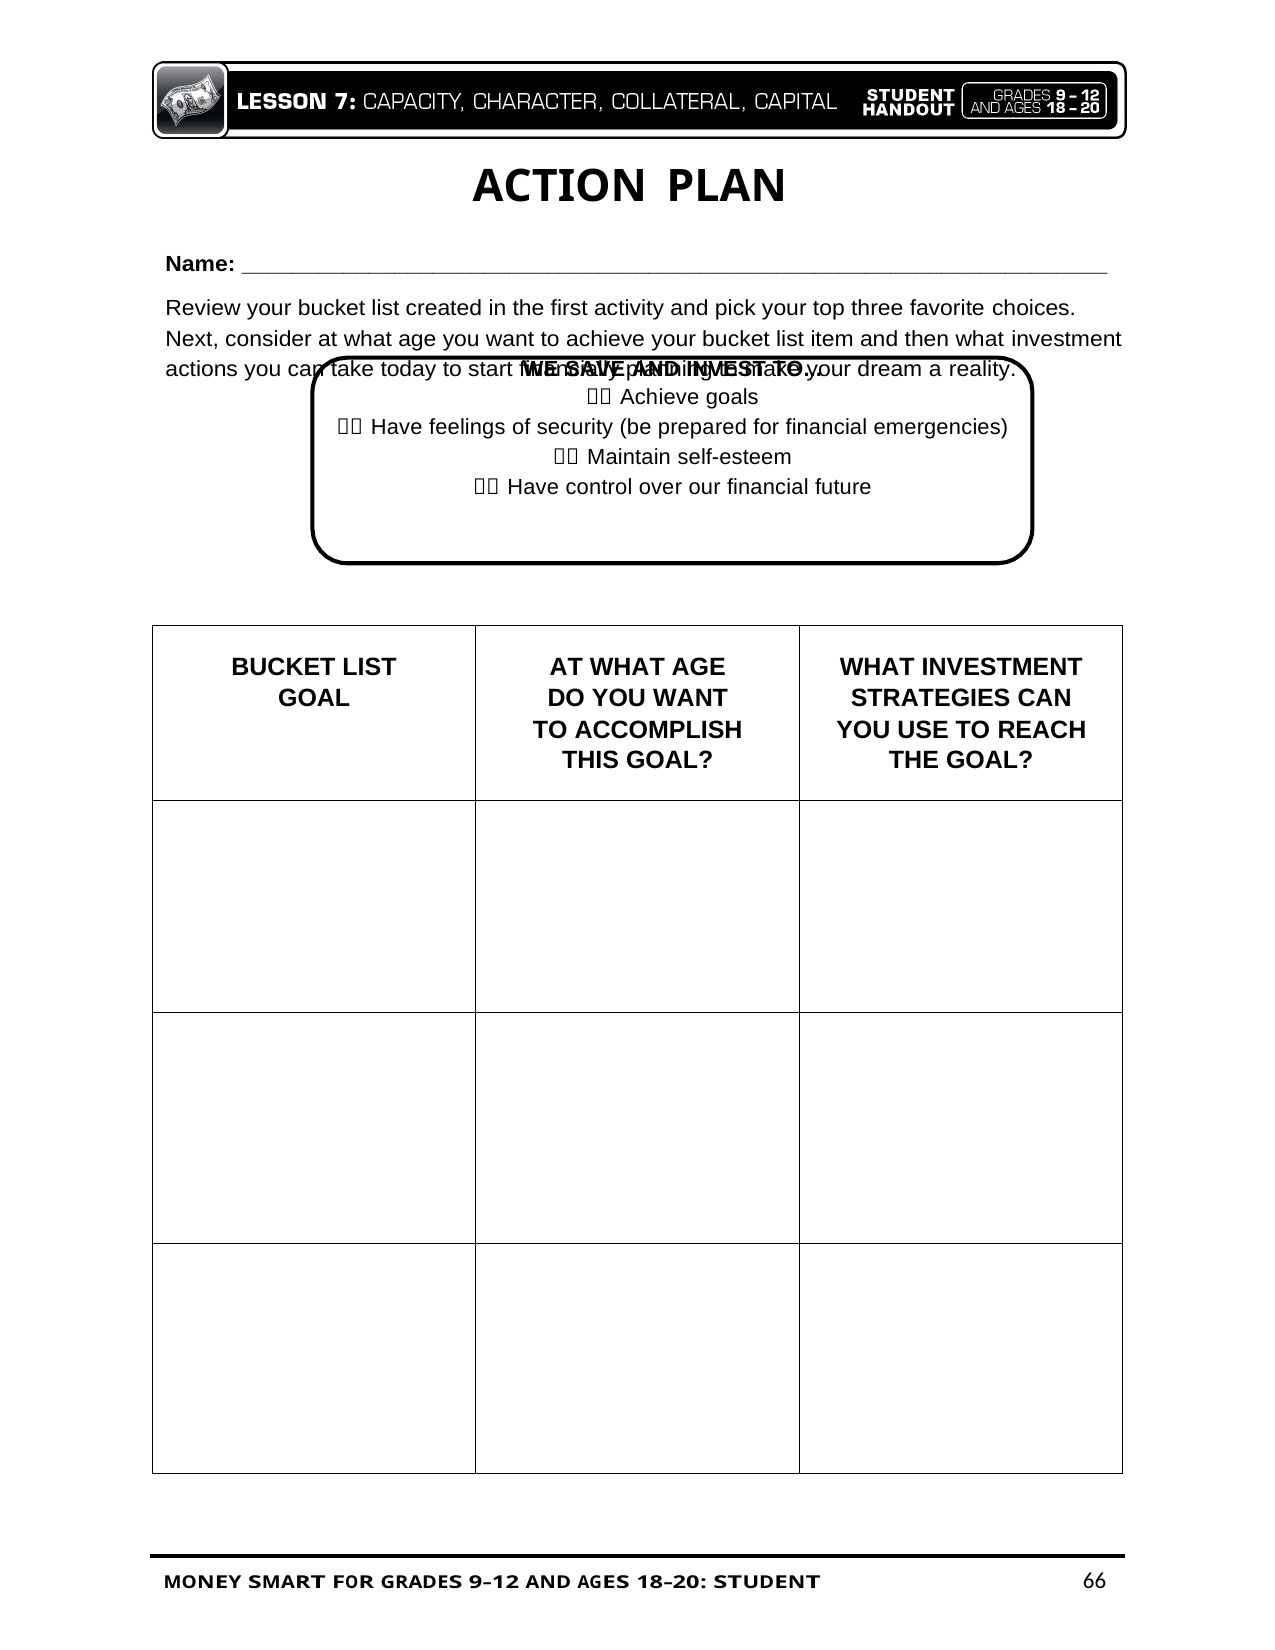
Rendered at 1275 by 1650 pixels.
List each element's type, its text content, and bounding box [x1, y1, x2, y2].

text Name: ____________________________________________________________________ [165, 251, 1139, 276]
table_cell THIS GOAL? [476, 745, 799, 800]
table_cell [153, 801, 475, 1012]
table_header AT WHAT AGE [476, 626, 799, 683]
table_cell [800, 1244, 1122, 1473]
table_cell TO ACCOMPLISH [476, 714, 799, 745]
table_cell [153, 1013, 475, 1242]
table_cell STRATEGIES CAN [800, 683, 1122, 714]
table_cell GOAL [153, 683, 475, 800]
table_header BUCKET LIST [153, 626, 475, 683]
subtitle ACTION PLAN [472, 153, 1139, 213]
table_cell [476, 801, 799, 1012]
table_cell [153, 1244, 475, 1473]
table_cell THE GOAL? [800, 745, 1122, 800]
picture [151, 61, 1127, 139]
table_cell DO YOU WANT [476, 683, 799, 714]
table_cell [800, 801, 1122, 1012]
table_cell [800, 1013, 1122, 1242]
table_cell [476, 1013, 799, 1242]
table_header WHAT INVESTMENT [800, 626, 1122, 683]
text Review your bucket list created in the first activity and pick your top three favorite choices. Next, consider at what age you want to achieve your bucket list item and then what investment actions you can take today to start financially planning to make your dream a reality. [165, 294, 1125, 382]
table_cell YOU USE TO REACH [800, 714, 1122, 745]
table_cell [476, 1244, 799, 1473]
